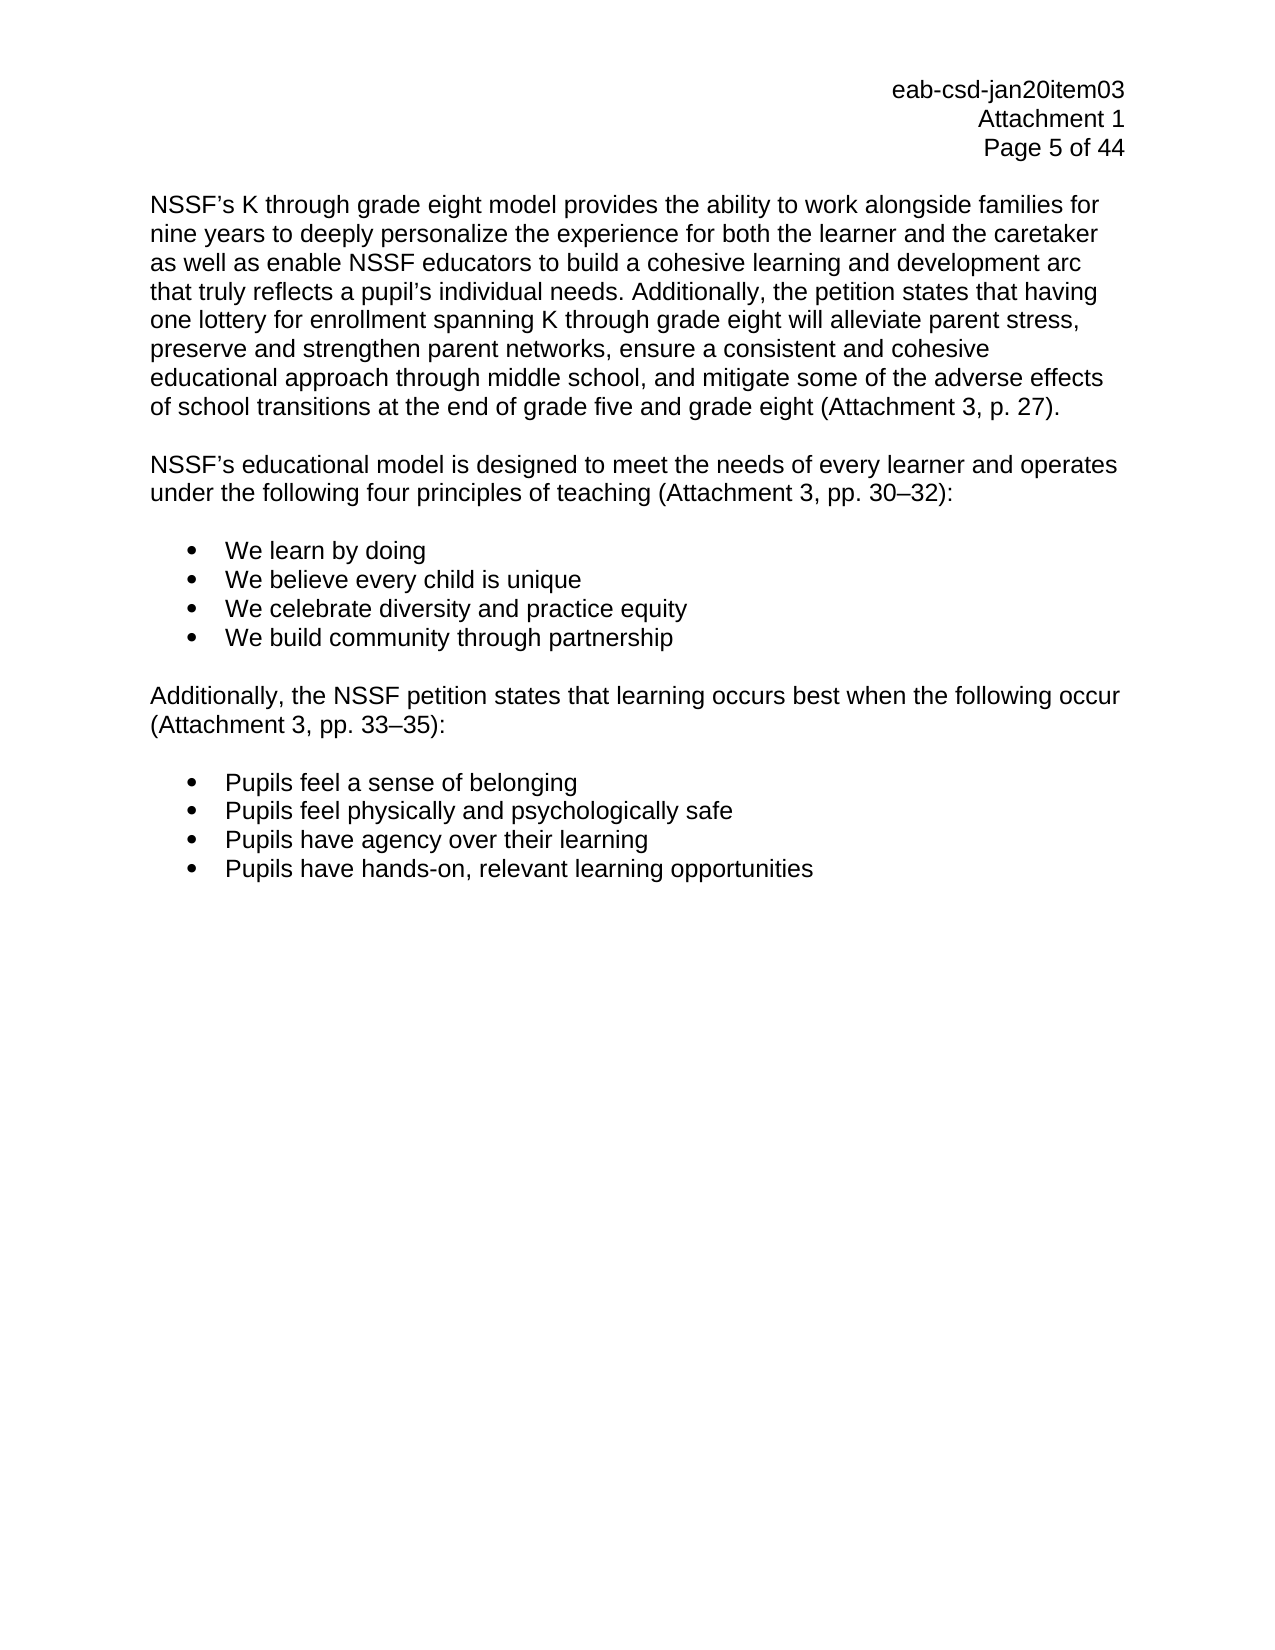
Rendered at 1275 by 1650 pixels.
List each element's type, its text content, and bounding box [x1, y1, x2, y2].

list Pupils feel physically and psychologically safe [187, 796, 1125, 825]
list We learn by doing [187, 536, 1125, 565]
list We believe every child is unique [187, 565, 1125, 594]
list We build community through partnership [187, 623, 1125, 652]
list Pupils have hands-on, relevant learning opportunities [187, 854, 1125, 883]
text NSSF’s K through grade eight model provides the ability to work alongside families for nine years to deeply personalize the experience for both the learner and the caretaker as well as enable NSSF educators to build a cohesive learning and development arc that truly reflects a pupil’s individual needs. Additionally, the petition states that having one lottery for enrollment spanning K through grade eight will alleviate parent stress, preserve and strengthen parent networks, ensure a consistent and cohesive educational approach through middle school, and mitigate some of the adverse effects of school transitions at the end of grade five and grade eight (Attachment 3, p. 27). [150, 190, 1125, 420]
text NSSF’s educational model is designed to meet the needs of every learner and operates under the following four principles of teaching (Attachment 3, pp. 30–32): [150, 449, 1125, 507]
text Additionally, the NSSF petition states that learning occurs best when the following occur (Attachment 3, pp. 33–35): [150, 681, 1125, 738]
list Pupils have agency over their learning [187, 825, 1125, 854]
list We celebrate diversity and practice equity [187, 594, 1125, 623]
list Pupils feel a sense of belonging [187, 767, 1125, 796]
